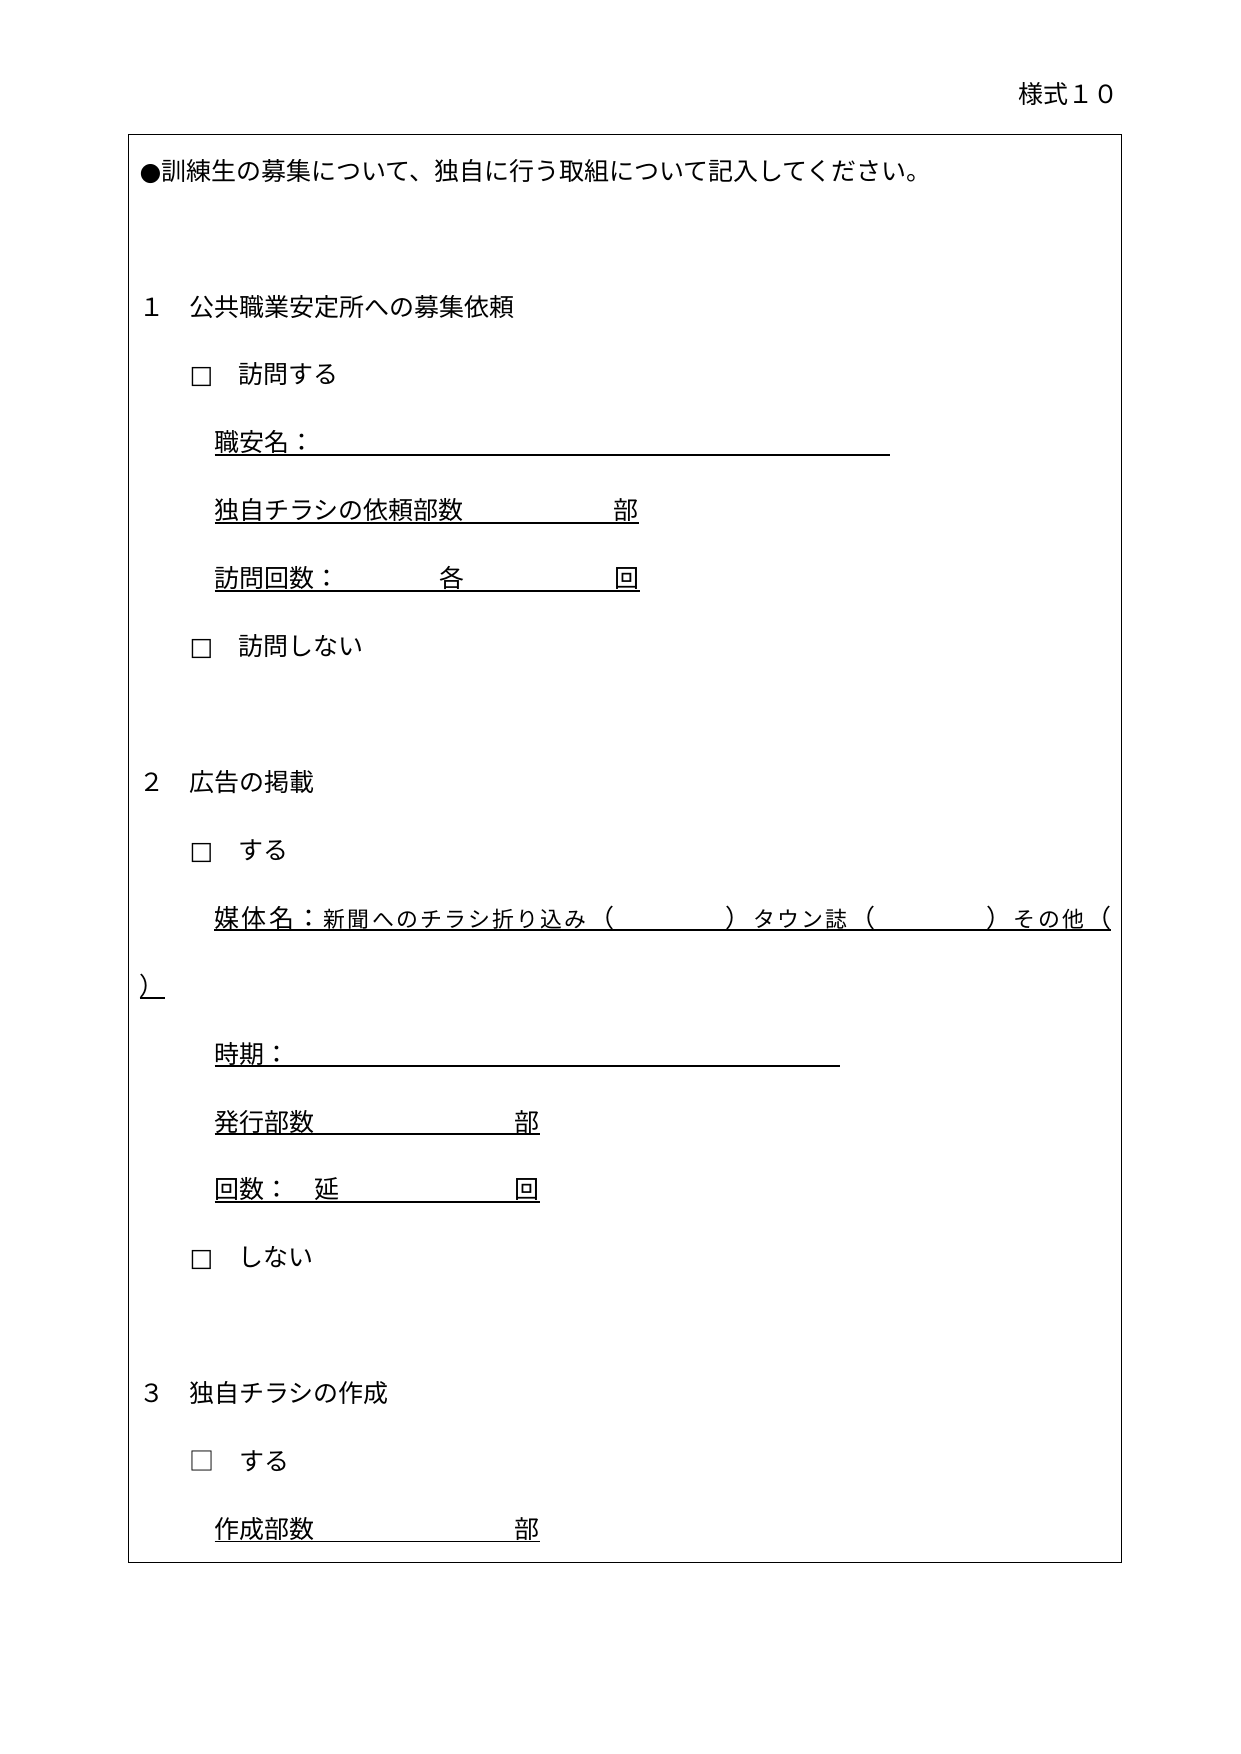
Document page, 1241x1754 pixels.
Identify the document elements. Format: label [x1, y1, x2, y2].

table_header [129, 135, 1121, 1562]
